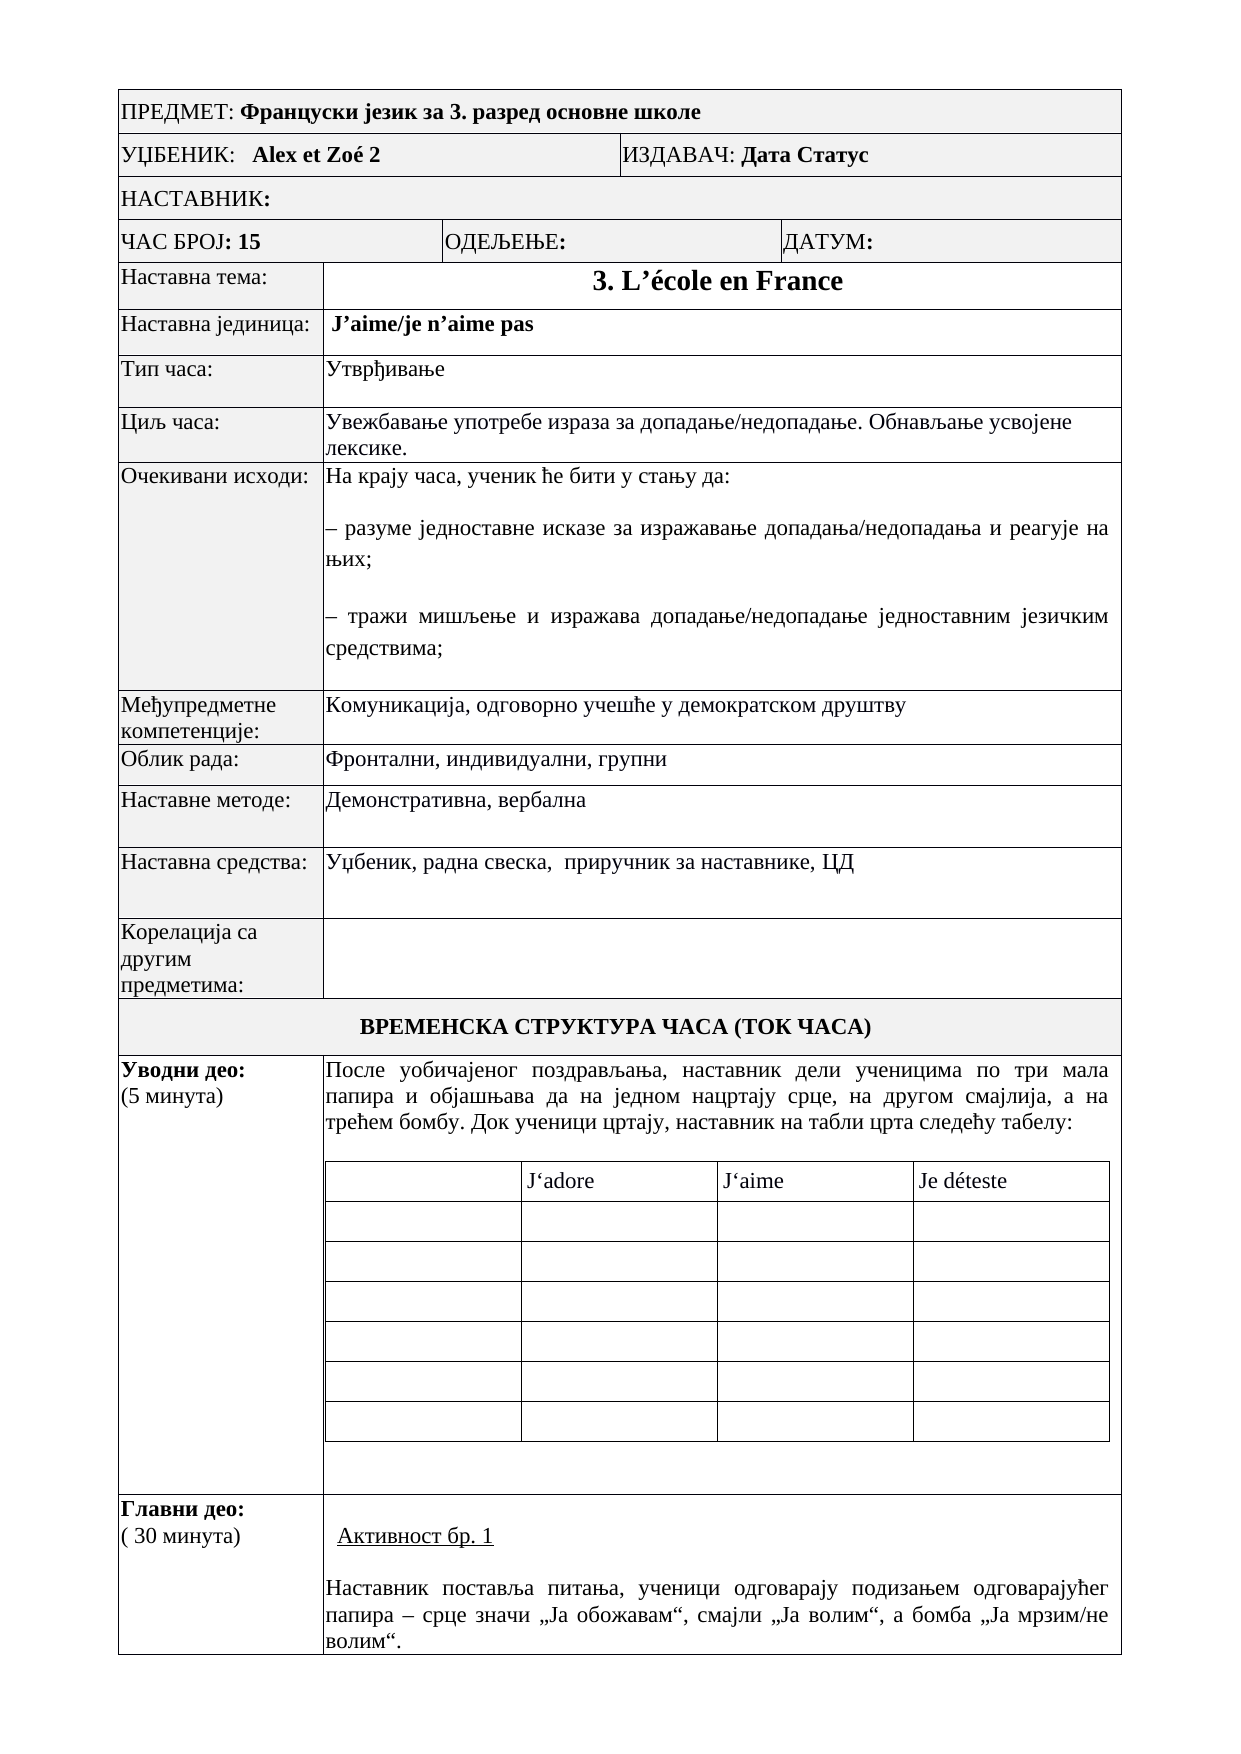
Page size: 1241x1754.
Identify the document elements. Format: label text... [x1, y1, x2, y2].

table_header ПРЕДМЕТ: Француски језик за 3. разред основне школе [119, 90, 1121, 132]
table_cell J’aime/je n’aime pas [324, 310, 1121, 354]
table_cell Увежбавање употребе израза за допадање/недопадање. Обнављање усвојене лексике. [324, 408, 1121, 462]
table_cell ИЗДАВАЧ: Дата Статус [621, 134, 1121, 176]
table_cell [324, 1495, 1121, 1653]
table_cell Тип часа: [119, 356, 323, 407]
table_cell После уобичајеног поздрављања, наставник дели ученицима по три мала папира и објашњава да на једном нацртају срце, на другом смајлија, а на трећем бомбу. Док ученици цртају, наставник на табли црта следећу табелу: [324, 1056, 1121, 1494]
table_cell Очекивани исходи: [119, 463, 323, 690]
table_cell Демонстративна, вербална [324, 786, 1121, 847]
table_cell Корелација са другим предметима: [119, 919, 323, 997]
table_cell Наставна средства: [119, 848, 323, 917]
table_cell Наставна јединица: [119, 310, 323, 354]
table_cell ВРЕМЕНСКА СТРУКТУРА ЧАСА (ТОК ЧАСА) [119, 999, 1121, 1055]
table_cell 3. L’école en France [324, 263, 1121, 309]
table_cell Утврђивање [324, 356, 1121, 407]
table_cell НАСТАВНИК: [119, 177, 1121, 219]
table_cell ДАТУМ: [782, 220, 1121, 262]
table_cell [119, 1495, 323, 1653]
table_cell Наставна тема: [119, 263, 323, 309]
table_cell Облик рада: [119, 745, 323, 784]
table_cell На крају часа, ученик ће бити у стању да: – разуме једноставне исказе за изражавање допадања/недопадања и реагује на њих; – тражи мишљење и изражава допадање/недопадање једноставним језичким средствима; [324, 463, 1121, 690]
table_cell Уводни део: (5 минута) [119, 1056, 323, 1494]
table_cell УЏБЕНИК: Alex et Zoé 2 [119, 134, 620, 176]
table_cell Међупредметне компетенције: [119, 691, 323, 744]
table_cell ЧАС БРОЈ: 15 [119, 220, 442, 262]
table_cell Комуникација, одговорно учешће у демократском друштву [324, 691, 1121, 744]
table_cell Фронтални, индивидуални, групни [324, 745, 1121, 784]
table_cell Циљ часа: [119, 408, 323, 462]
table_cell Наставне методе: [119, 786, 323, 847]
table_cell [324, 919, 1121, 997]
table_cell Уџбеник, радна свеска, приручник за наставнике, ЦД [324, 848, 1121, 917]
table_cell ОДЕЉЕЊЕ: [443, 220, 781, 262]
